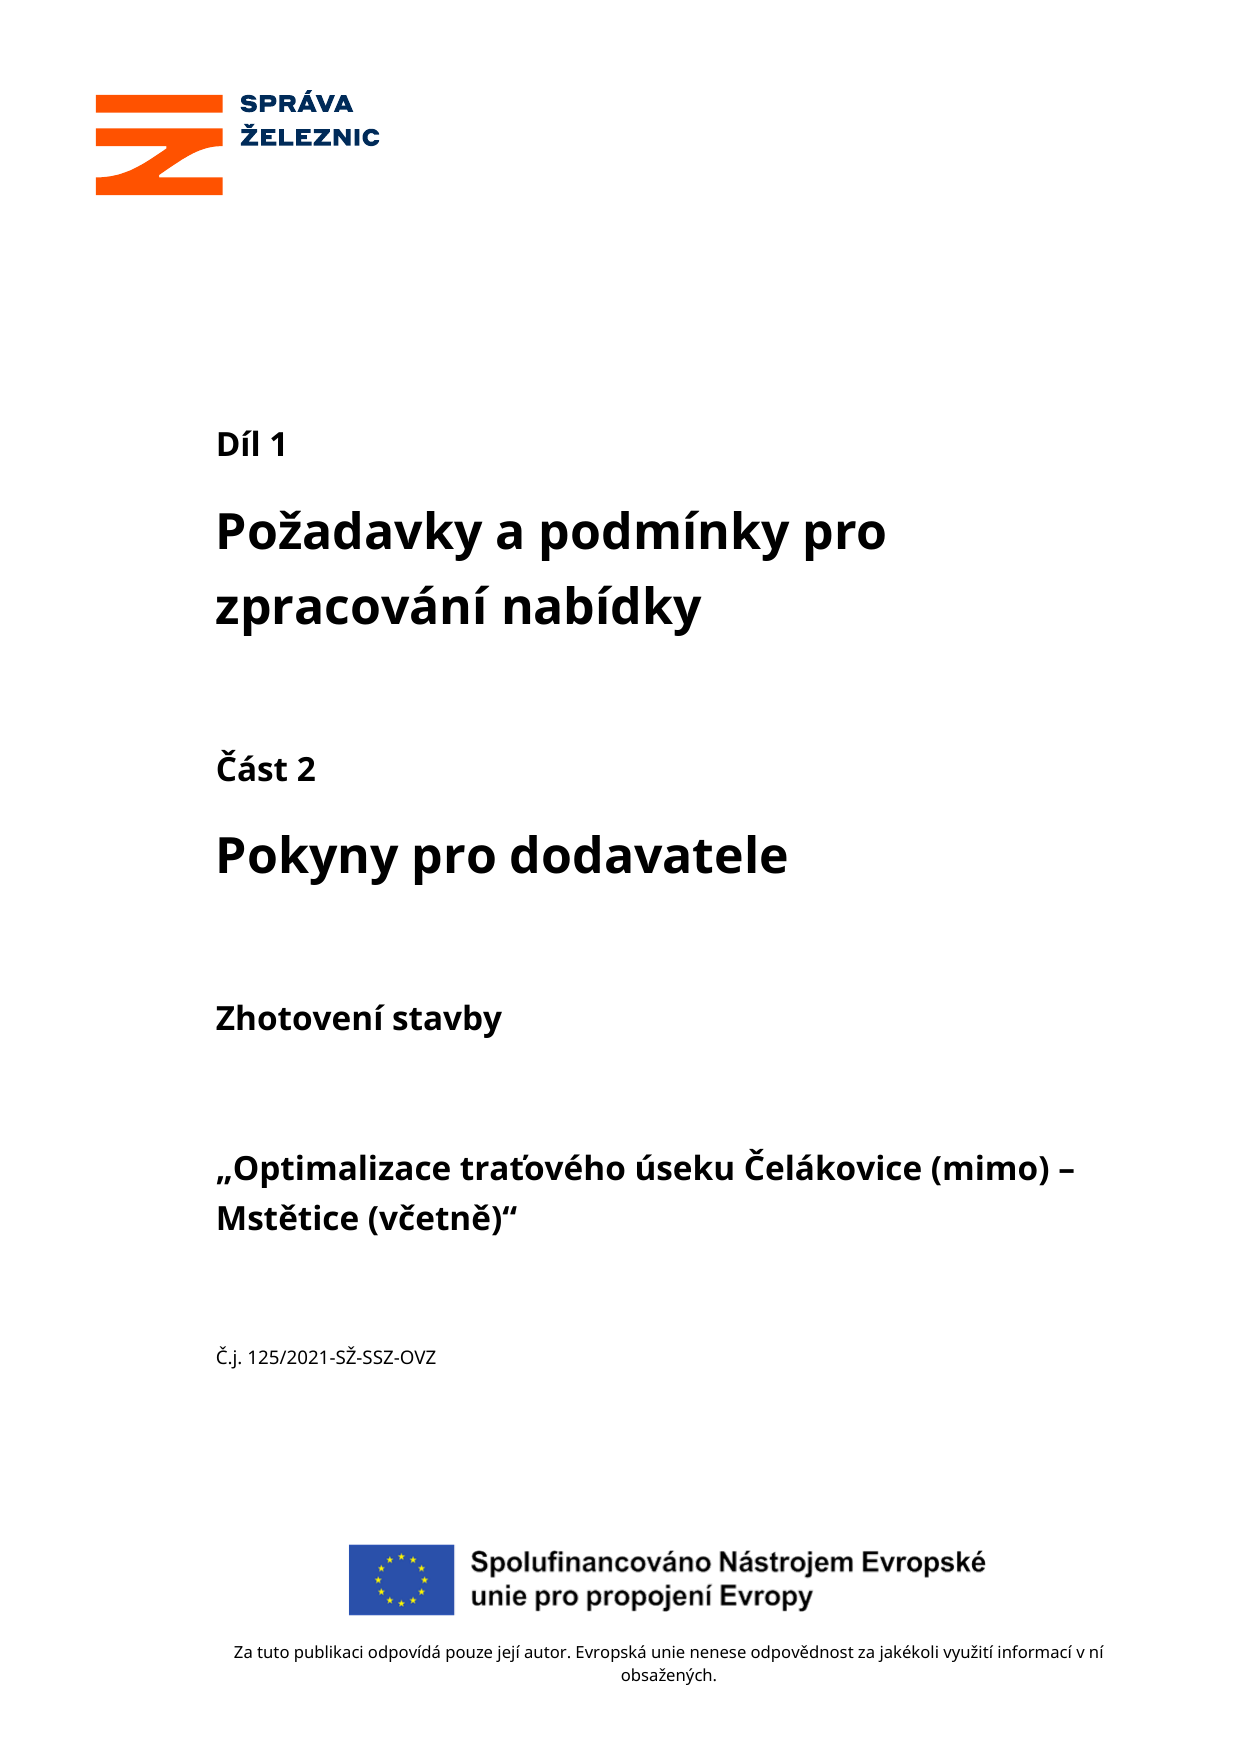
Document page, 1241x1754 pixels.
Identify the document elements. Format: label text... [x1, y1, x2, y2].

text Požadavky a podmínky pro zpracování nabídky [216, 496, 1122, 639]
text „Optimalizace traťového úseku Čelákovice (mimo) – Mstětice (včetně)“ [216, 1145, 1122, 1240]
list Č.j. 125/2021-SŽ-SSZ-OVZ [216, 1345, 1122, 1370]
text Zhotovení stavby [216, 995, 1122, 1041]
text Díl 1 [216, 421, 1122, 466]
picture [348, 1544, 989, 1616]
text Část 2 [216, 746, 1122, 791]
text Pokyny pro dodavatele [216, 820, 1122, 888]
